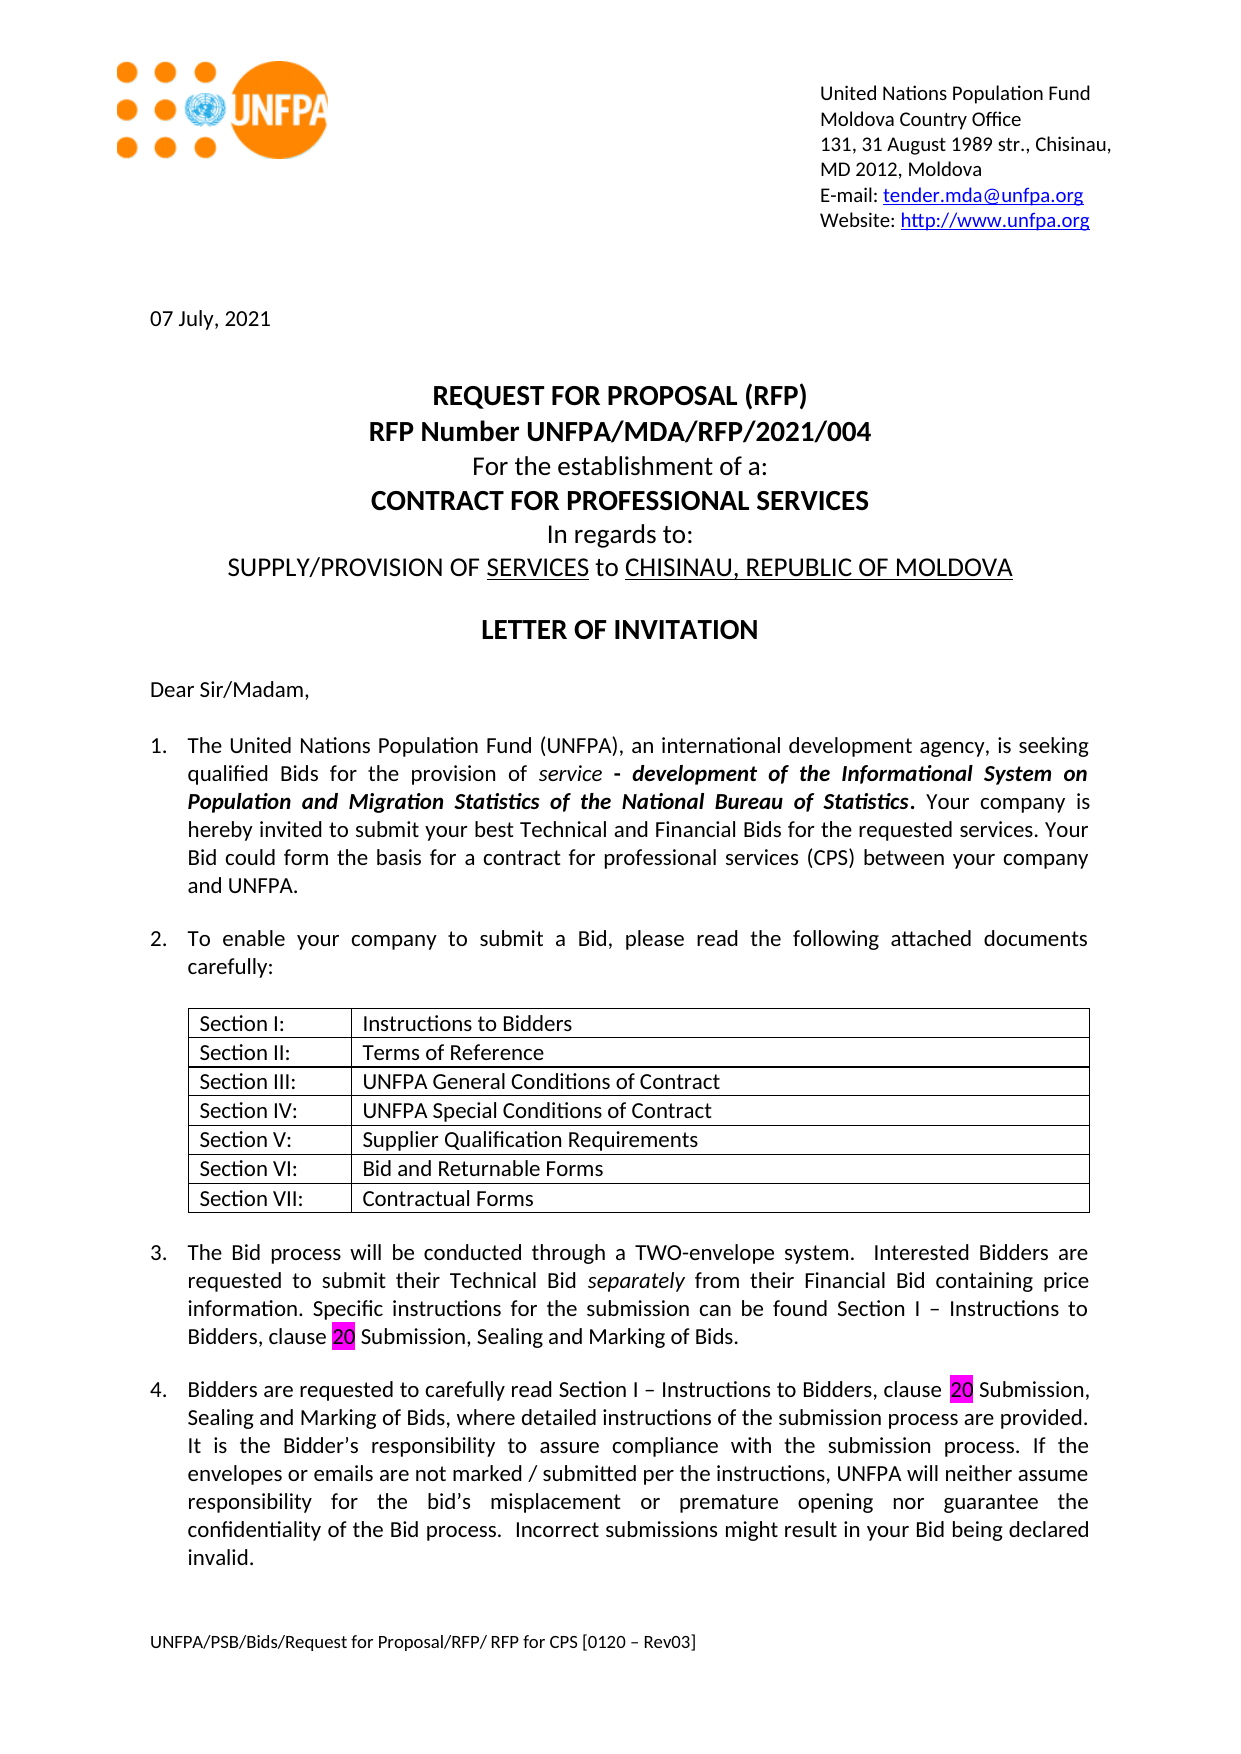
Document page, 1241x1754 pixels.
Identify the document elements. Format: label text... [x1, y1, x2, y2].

list The United Nations Population Fund (UNFPA), an international development agency, is seeking qualified Bids for the provision of service - development of the Informational System on Population and Migration Statistics of the National Bureau of Statistics. Your company is hereby invited to submit your best Technical and Financial Bids for the requested services. Your Bid could form the basis for a contract for professional services (CPS) between your company and UNFPA. [150, 731, 1090, 899]
text In regards to: [150, 517, 1090, 550]
text RFP Number UNFPA/MDA/RFP/2021/004 [150, 413, 1090, 449]
table_cell UNFPA Special Conditions of Contract [352, 1096, 1089, 1124]
picture [117, 61, 328, 159]
table_cell UNFPA General Conditions of Contract [352, 1068, 1089, 1095]
list Bidders are requested to carefully read Section I – Instructions to Bidders, clause 20 Submission, Sealing and Marking of Bids, where detailed instructions of the submission process are provided. It is the Bidder’s responsibility to assure compliance with the submission process. If the envelopes or emails are not marked / submitted per the instructions, UNFPA will neither assume responsibility for the bid’s misplacement or premature opening nor guarantee the confidentiality of the Bid process. Incorrect submissions might result in your Bid being declared invalid. [150, 1375, 1090, 1571]
table_cell Supplier Qualification Requirements [352, 1126, 1089, 1153]
table_cell Bid and Returnable Forms [352, 1155, 1089, 1183]
text Letter of Invitation [150, 611, 1090, 647]
table_cell Contractual Forms [352, 1184, 1089, 1212]
table_cell Section III: [189, 1068, 351, 1095]
text SUPPLY/PROVISION OF SERVICES to CHISINAU, REPUBLIC OF MOLDOVA [150, 550, 1090, 583]
table_cell Section II: [189, 1038, 351, 1066]
text REQUEST FOR PROPOSAL (RFP) [150, 377, 1090, 413]
text Dear Sir/Madam, [150, 675, 1090, 703]
table_cell Section IV: [189, 1096, 351, 1124]
table_header Instructions to Bidders [352, 1009, 1089, 1037]
table_cell Section V: [189, 1126, 351, 1153]
table_cell Section VI: [189, 1155, 351, 1183]
list To enable your company to submit a Bid, please read the following attached documents carefully: [150, 924, 1090, 980]
table_cell Section VII: [189, 1184, 351, 1212]
text 07 July, 2021 [150, 308, 1221, 331]
text For the establishment of a: [150, 449, 1090, 482]
table_cell Terms of Reference [352, 1038, 1089, 1066]
list The Bid process will be conducted through a TWO-envelope system. Interested Bidders are requested to submit their Technical Bid separately from their Financial Bid containing price information. Specific instructions for the submission can be found Section I – Instructions to Bidders, clause 20 Submission, Sealing and Marking of Bids. [150, 1238, 1090, 1350]
table_header Section I: [189, 1009, 351, 1037]
text CONTRACT FOR PROFESSIONAL SERVICES [150, 482, 1090, 517]
